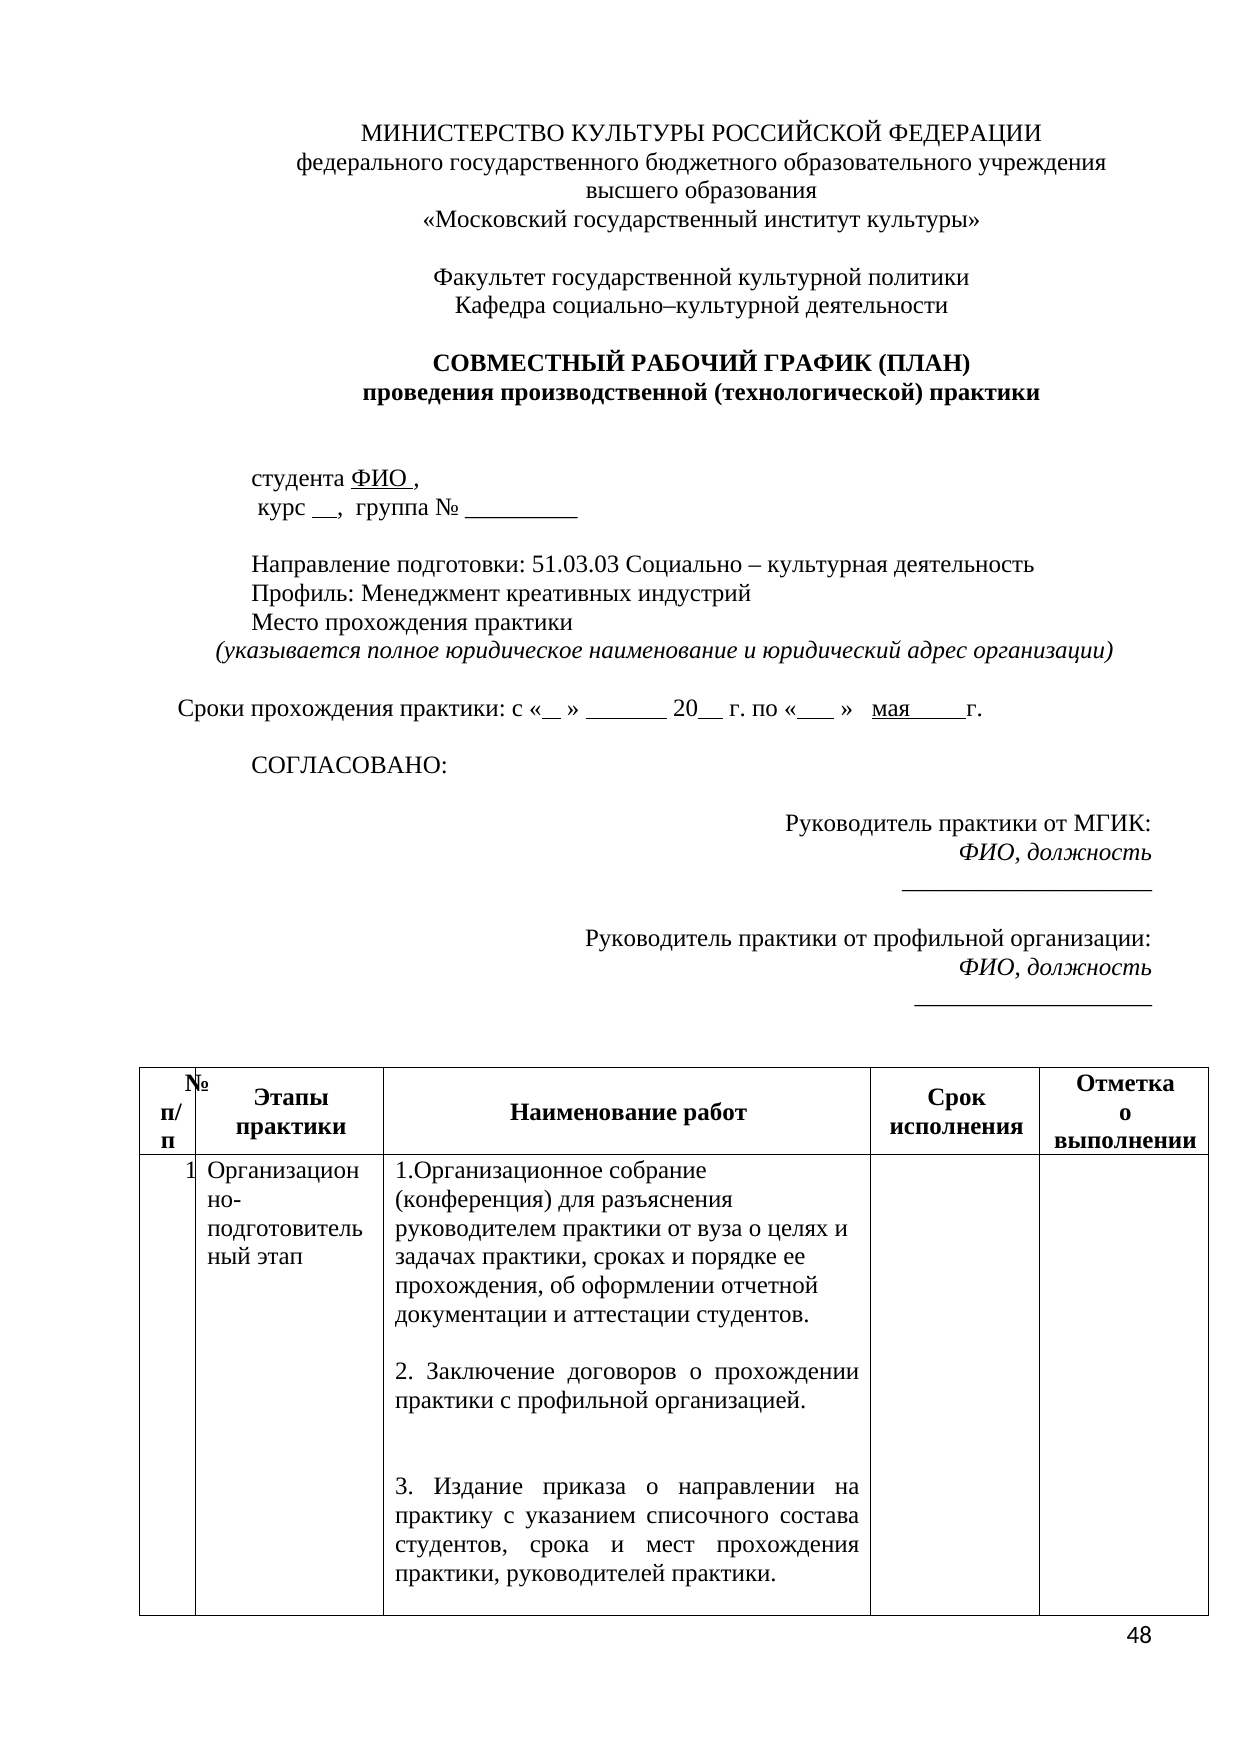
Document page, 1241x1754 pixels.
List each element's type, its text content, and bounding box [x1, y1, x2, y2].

text Направление подготовки: 51.03.03 Социально – культурная деятельность [177, 549, 1152, 578]
text Руководитель практики от МГИК: [177, 808, 1152, 837]
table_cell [196, 1155, 383, 1615]
text (указывается полное юридическое наименование и юридический адрес организации) [177, 636, 1152, 664]
text СОВМЕСТНЫЙ РАБОЧИЙ ГРАФИК (ПЛАН) [177, 348, 1152, 377]
text ____________________ [177, 866, 1152, 894]
table_header Наименование работ [384, 1068, 870, 1154]
text Место прохождения практики [177, 607, 1152, 636]
text федерального государственного бюджетного образовательного учреждения [177, 147, 1152, 176]
table_header Этапы практики [196, 1068, 383, 1154]
table_header № п/п [140, 1068, 195, 1154]
text Сроки прохождения практики: с « » 20 г. по « » мая г. [177, 693, 1152, 722]
text ФИО, должность [177, 952, 1152, 981]
text Руководитель практики от профильной организации: [177, 923, 1152, 952]
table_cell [384, 1155, 870, 1615]
text курс , группа № _________ [177, 492, 1152, 521]
text Кафедра социально–культурной деятельности [177, 291, 1152, 319]
text студента ФИО , [177, 463, 1152, 492]
text «Московский государственный институт культуры» [177, 204, 1152, 233]
table_header Отметка о выполнении [1040, 1068, 1208, 1154]
text Факультет государственной культурной политики [177, 262, 1152, 291]
table_cell [1040, 1155, 1208, 1615]
text ___________________ [177, 981, 1152, 1009]
table_cell 1 [140, 1155, 195, 1615]
text СОГЛАСОВАНО: [177, 751, 1152, 779]
text МИНИСТЕРСТВО КУЛЬТУРЫ РОССИЙСКОЙ ФЕДЕРАЦИИ [177, 118, 1152, 147]
table_header Срок исполнения [871, 1068, 1039, 1154]
text ФИО, должность [177, 837, 1152, 866]
table_cell [871, 1155, 1039, 1615]
text высшего образования [177, 176, 1152, 204]
text проведения производственной (технологической) практики [177, 377, 1152, 406]
text Профиль: Менеджмент креативных индустрий [177, 578, 1152, 607]
